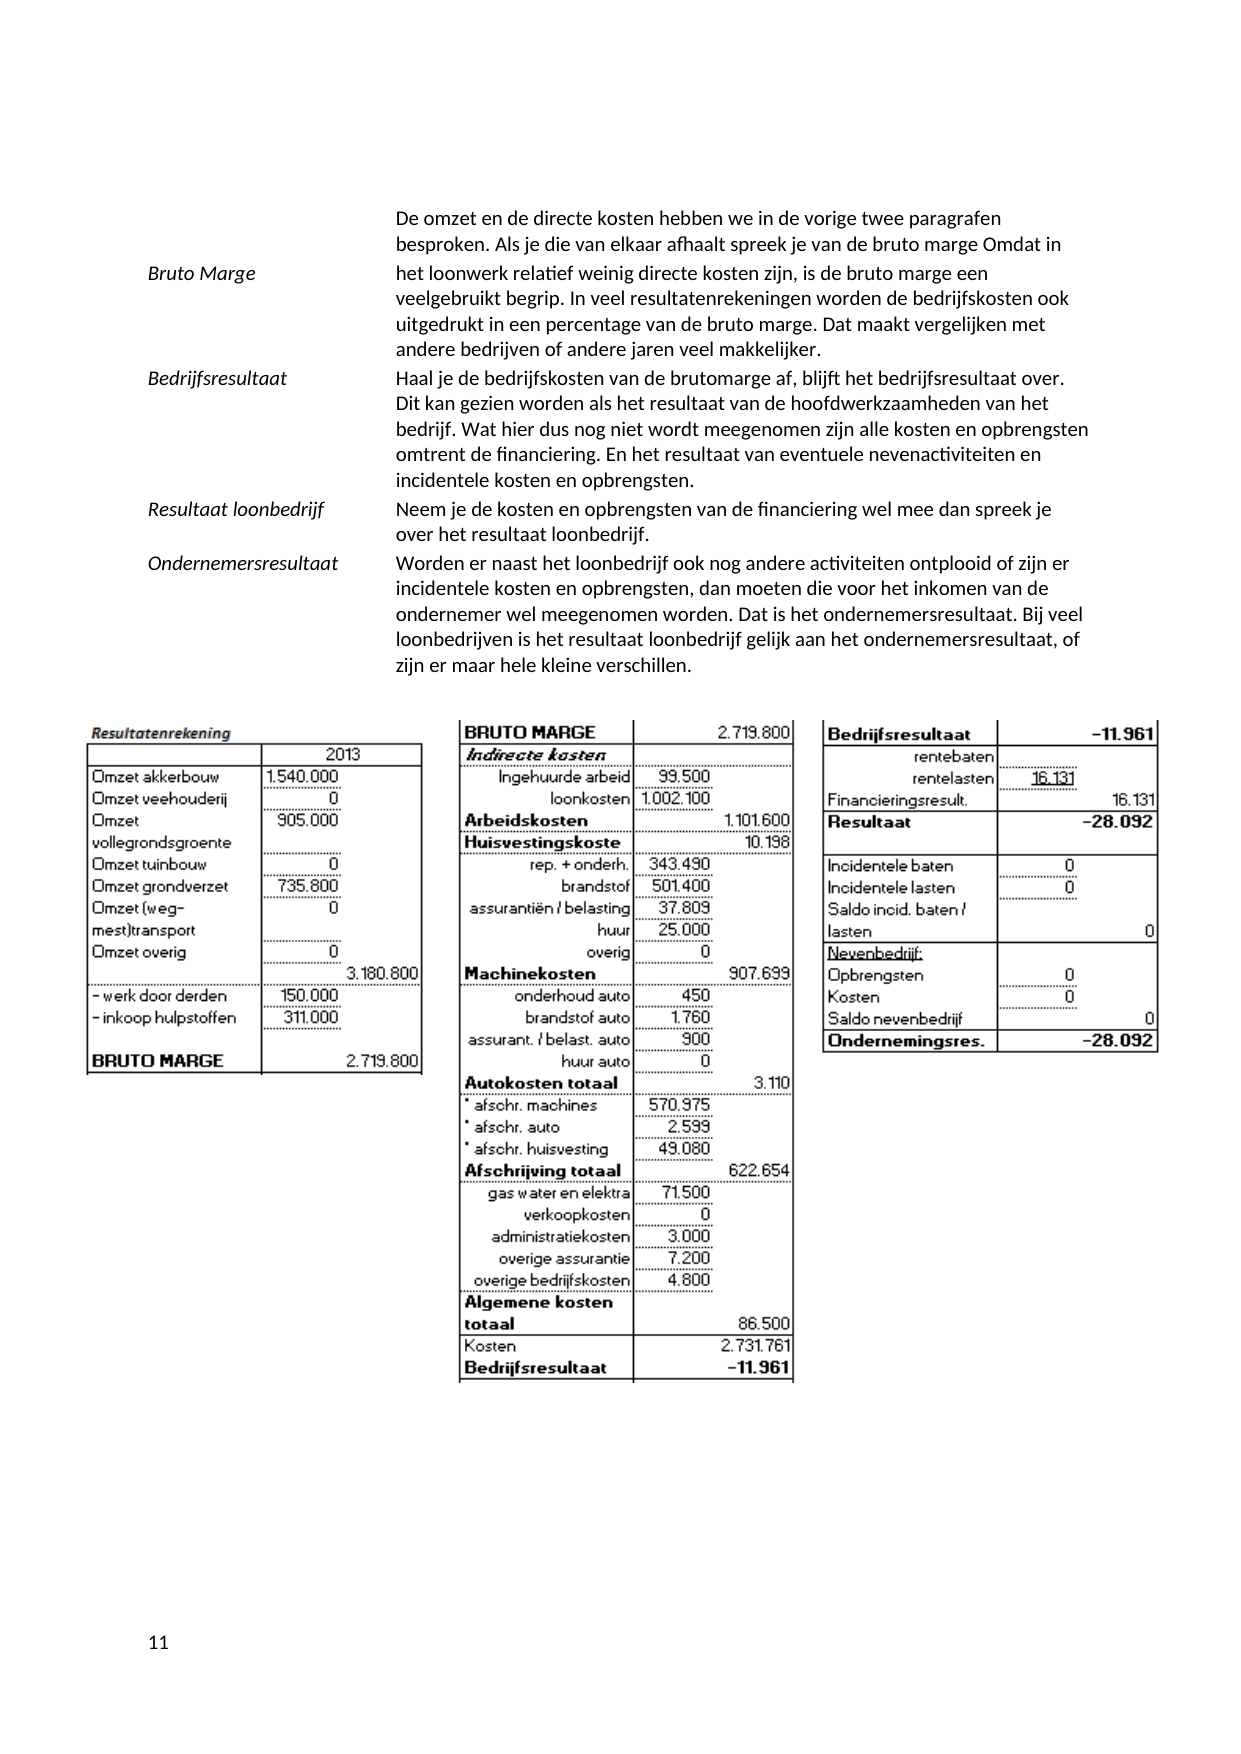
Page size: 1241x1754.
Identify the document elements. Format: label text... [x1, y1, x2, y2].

picture [79, 720, 429, 1075]
text De omzet en de directe kosten hebben we in de vorige twee paragrafen besproken. Als je die van elkaar afhaalt spreek je van de bruto marge Omdat in [148, 206, 1095, 256]
text Resultaat loonbedrijf Neem je de kosten en opbrengsten van de financiering wel mee dan spreek je over het resultaat loonbedrijf. [148, 496, 1095, 547]
text Ondernemersresultaat Worden er naast het loonbedrijf ook nog andere activiteiten ontplooid of zijn er incidentele kosten en opbrengsten, dan moeten die voor het inkomen van de ondernemer wel meegenomen worden. Dat is het ondernemersresultaat. Bij veel loonbedrijven is het resultaat loonbedrijf gelijk aan het ondernemersresultaat, of zijn er maar hele kleine verschillen. [148, 550, 1095, 677]
text Bruto Marge het loonwerk relatief weinig directe kosten zijn, is de bruto marge een veelgebruikt begrip. In veel resultatenrekeningen worden de bedrijfskosten ook uitgedrukt in een percentage van de bruto marge. Dat maakt vergelijken met andere bedrijven of andere jaren veel makkelijker. [148, 260, 1095, 362]
picture [818, 720, 1164, 1056]
picture [453, 720, 802, 1383]
text Bedrijfsresultaat Haal je de bedrijfskosten van de brutomarge af, blijft het bedrijfsresultaat over. Dit kan gezien worden als het resultaat van de hoofdwerkzaamheden van het bedrijf. Wat hier dus nog niet wordt meegenomen zijn alle kosten en opbrengsten omtrent de financiering. En het resultaat van eventuele nevenactiviteiten en incidentele kosten en opbrengsten. [148, 365, 1095, 492]
